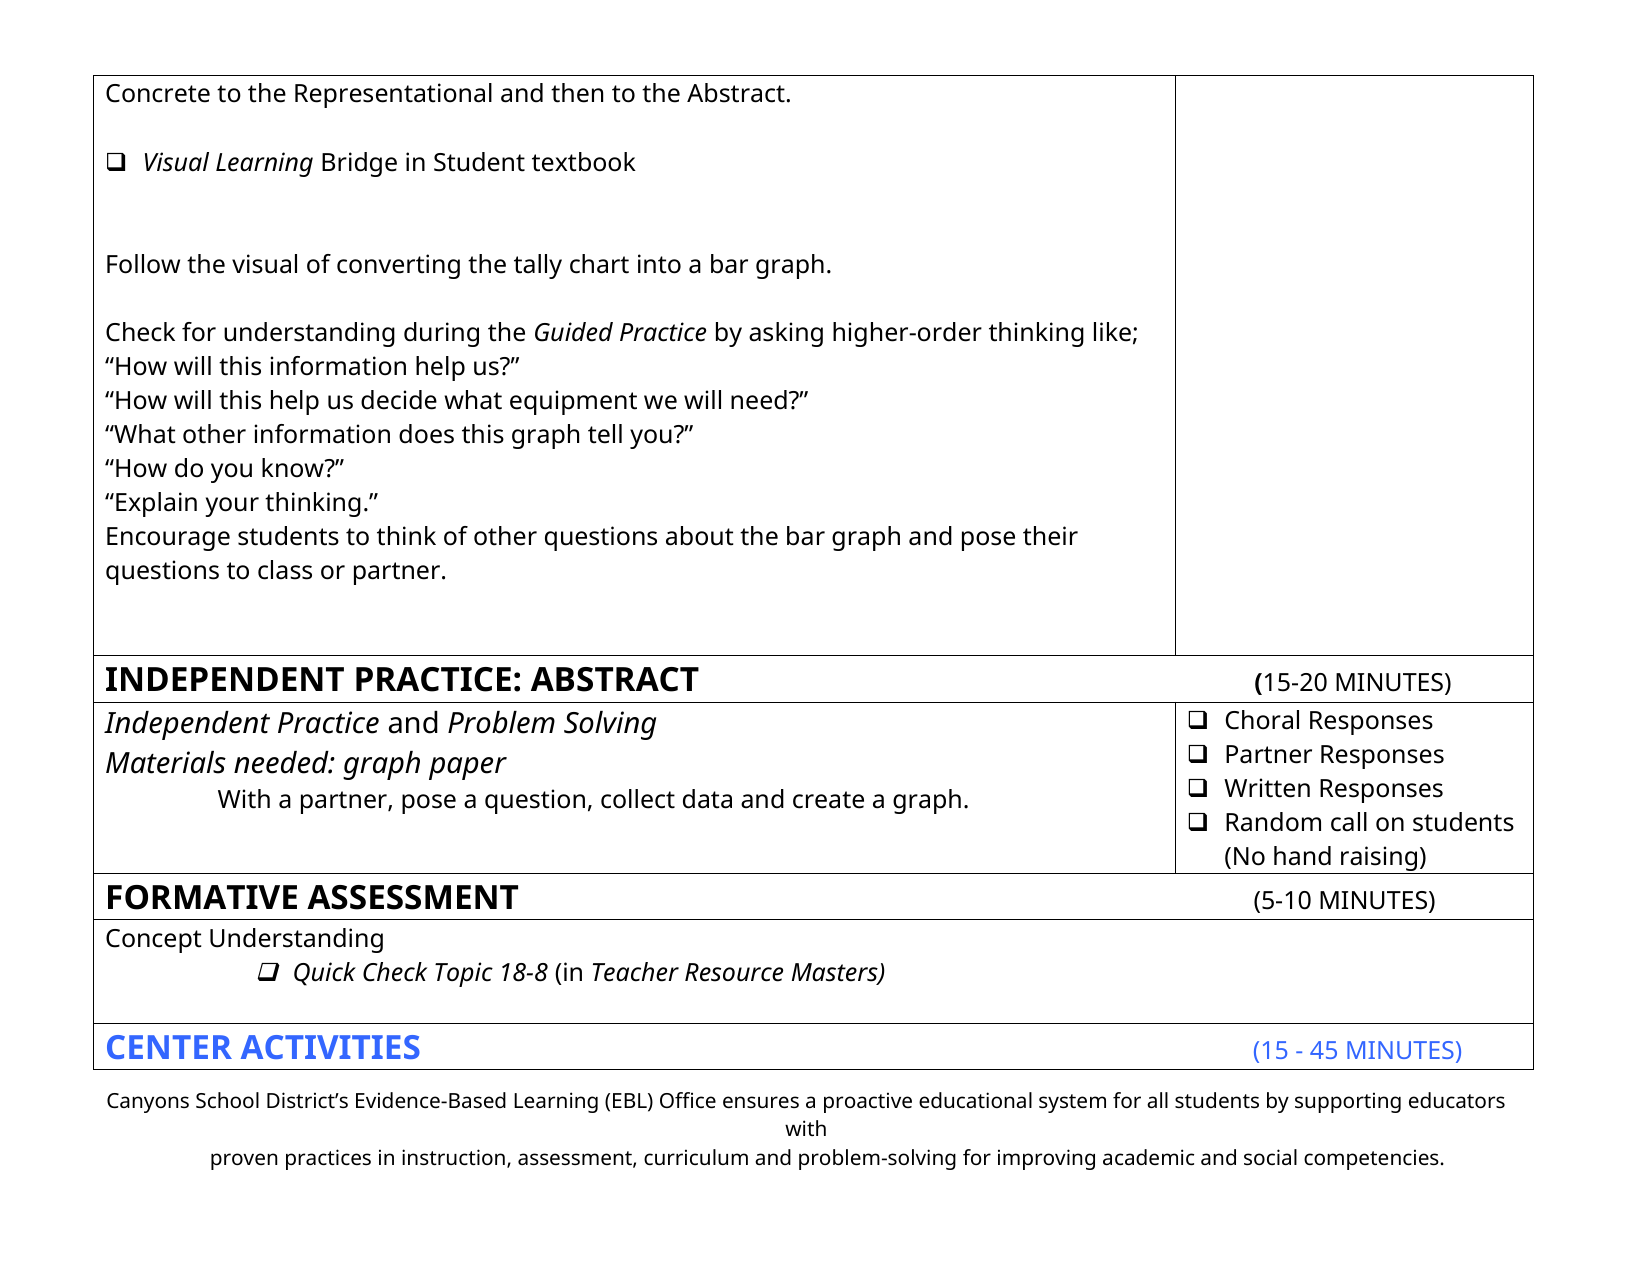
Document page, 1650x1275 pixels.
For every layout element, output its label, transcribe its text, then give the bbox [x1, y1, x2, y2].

table_cell Concept Understanding Quick Check Topic 18-8 (in Teacher Resource Masters) [94, 920, 1533, 1023]
table_cell Independent Practice and Problem Solving Materials needed: graph paper With a partner, pose a question, collect data and create a graph. [94, 703, 1175, 873]
table_cell Choral Responses Partner Responses Written Responses Random call on students (No hand raising) [1176, 703, 1533, 873]
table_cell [94, 1024, 1533, 1069]
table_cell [1176, 76, 1533, 655]
table_cell FORMATIVE ASSESSMENT (5-10 MINUTES) [94, 874, 1533, 919]
table_cell INDEPENDENT PRACTICE: ABSTRACT (15-20 MINUTES) [94, 656, 1533, 702]
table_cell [94, 76, 1175, 655]
